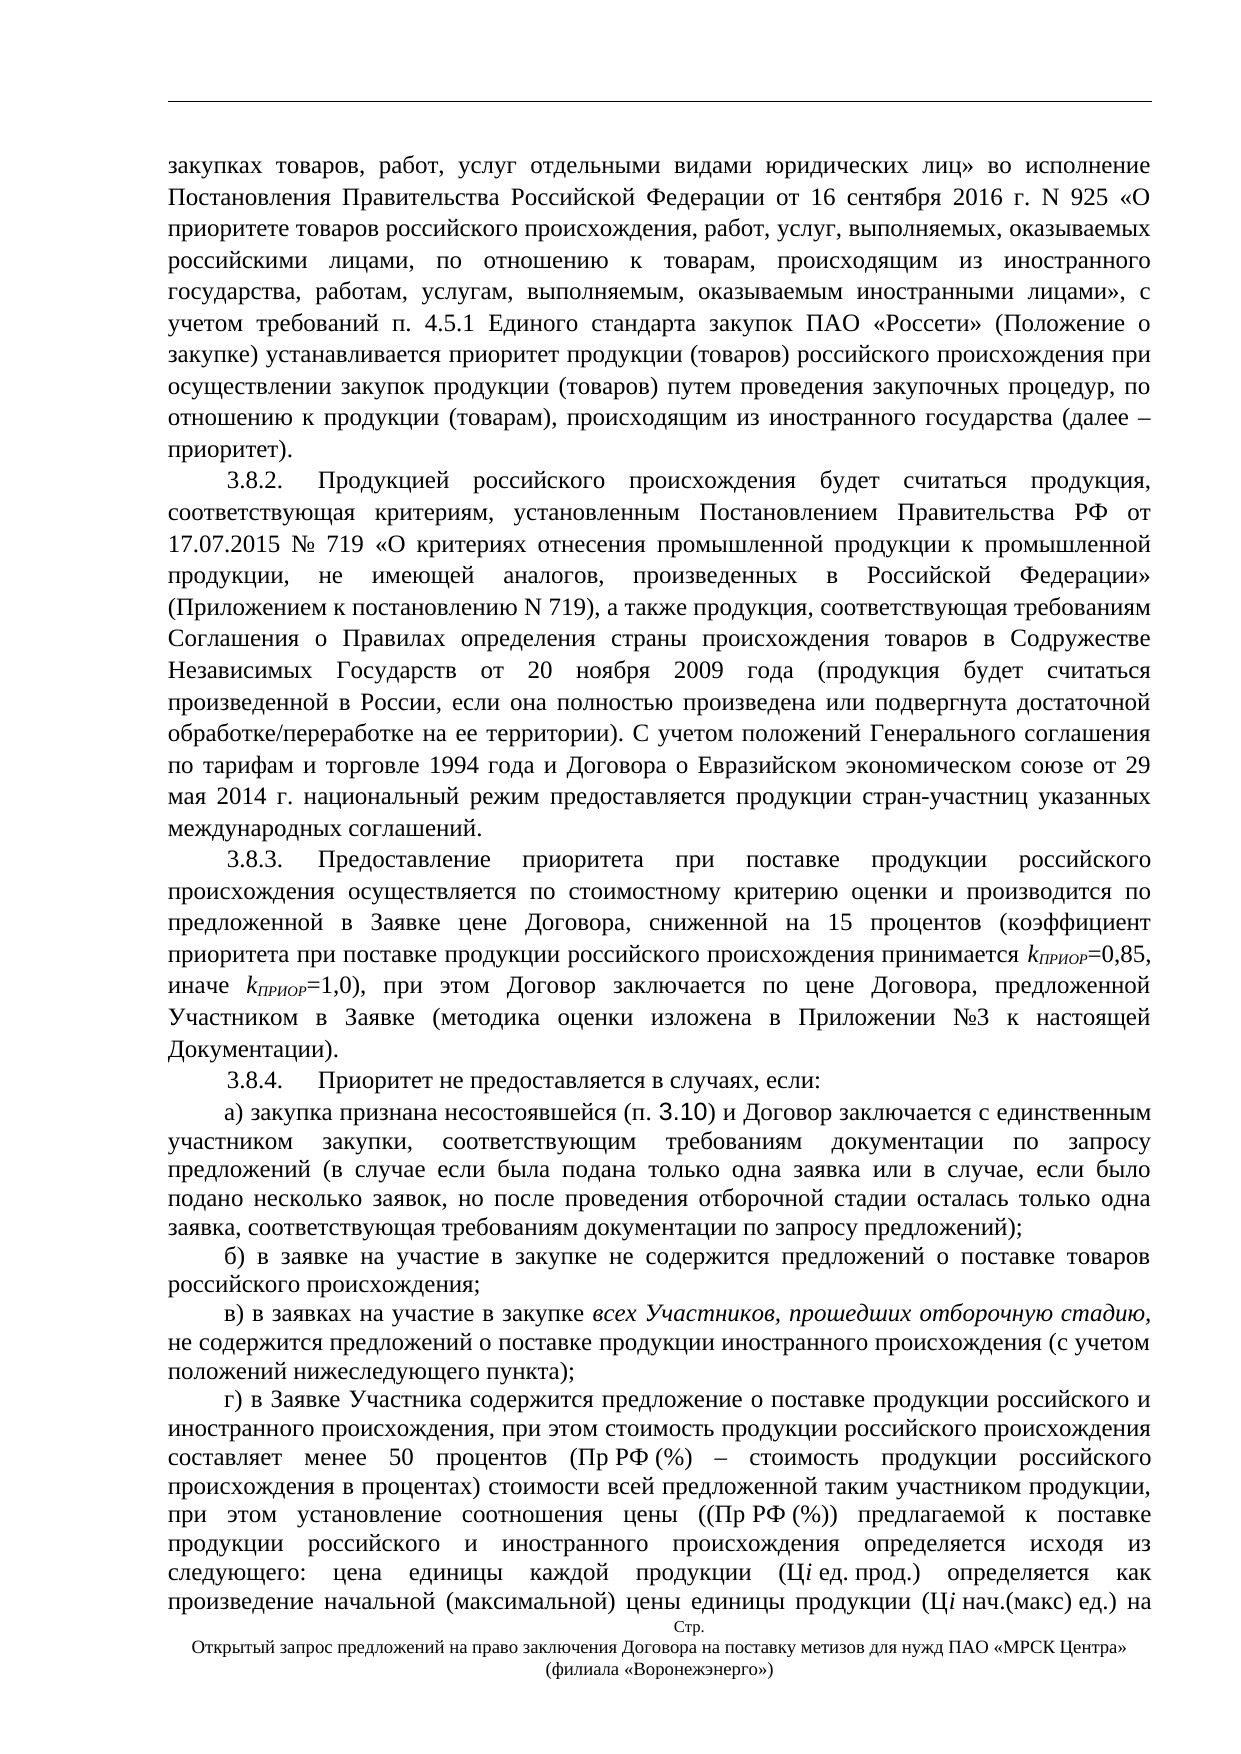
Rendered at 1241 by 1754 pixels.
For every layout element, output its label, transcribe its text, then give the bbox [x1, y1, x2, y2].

text в) в заявках на участие в закупке всех Участников, прошедших отборочную стадию, не содержится предложений о поставке продукции иностранного происхождения (с учетом положений нижеследующего пункта); [168, 1298, 1152, 1384]
list Продукцией российского происхождения будет считаться продукция, соответствующая критериям, установленным Постановлением Правительства РФ от 17.07.2015 № 719 «О критериях отнесения промышленной продукции к промышленной продукции, не имеющей аналогов, произведенных в Российской Федерации» (Приложением к постановлению N 719), а также продукция, соответствующая требованиям Соглашения о Правилах определения страны происхождения товаров в Содружестве Независимых Государств от 20 ноября 2009 года (продукция будет считаться произведенной в России, если она полностью произведена или подвергнута достаточной обработке/переработке на ее территории). С учетом положений Генерального соглашения по тарифам и торговле 1994 года и Договора о Евразийском экономическом союзе от 29 мая 2014 г. национальный режим предоставляется продукции стран-участниц указанных международных соглашений. [168, 466, 1152, 842]
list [168, 150, 1152, 463]
list Предоставление приоритета при поставке продукции российского происхождения осуществляется по стоимостному критерию оценки и производится по предложенной в Заявке цене Договора, сниженной на 15 процентов (коэффициент приоритета при поставке продукции российского происхождения принимается kПРИОР=0,85, иначе kПРИОР=1,0), при этом Договор заключается по цене Договора, предложенной Участником в Заявке (методика оценки изложена в Приложении №3 к настоящей Документации). [168, 844, 1152, 1062]
list Приоритет не предоставляется в случаях, если: [168, 1065, 1152, 1094]
text а) закупка признана несостоявшейся (п. 3.10) и Договор заключается с единственным участником закупки, соответствующим требованиям документации по запросу предложений (в случае если была подана только одна заявка или в случае, если было подано несколько заявок, но после проведения отборочной стадии осталась только одна заявка, соответствующая требованиям документации по запросу предложений); [168, 1097, 1152, 1241]
text б) в заявке на участие в закупке не содержится предложений о поставке товаров российского происхождения; [168, 1241, 1152, 1298]
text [168, 1384, 1152, 1614]
